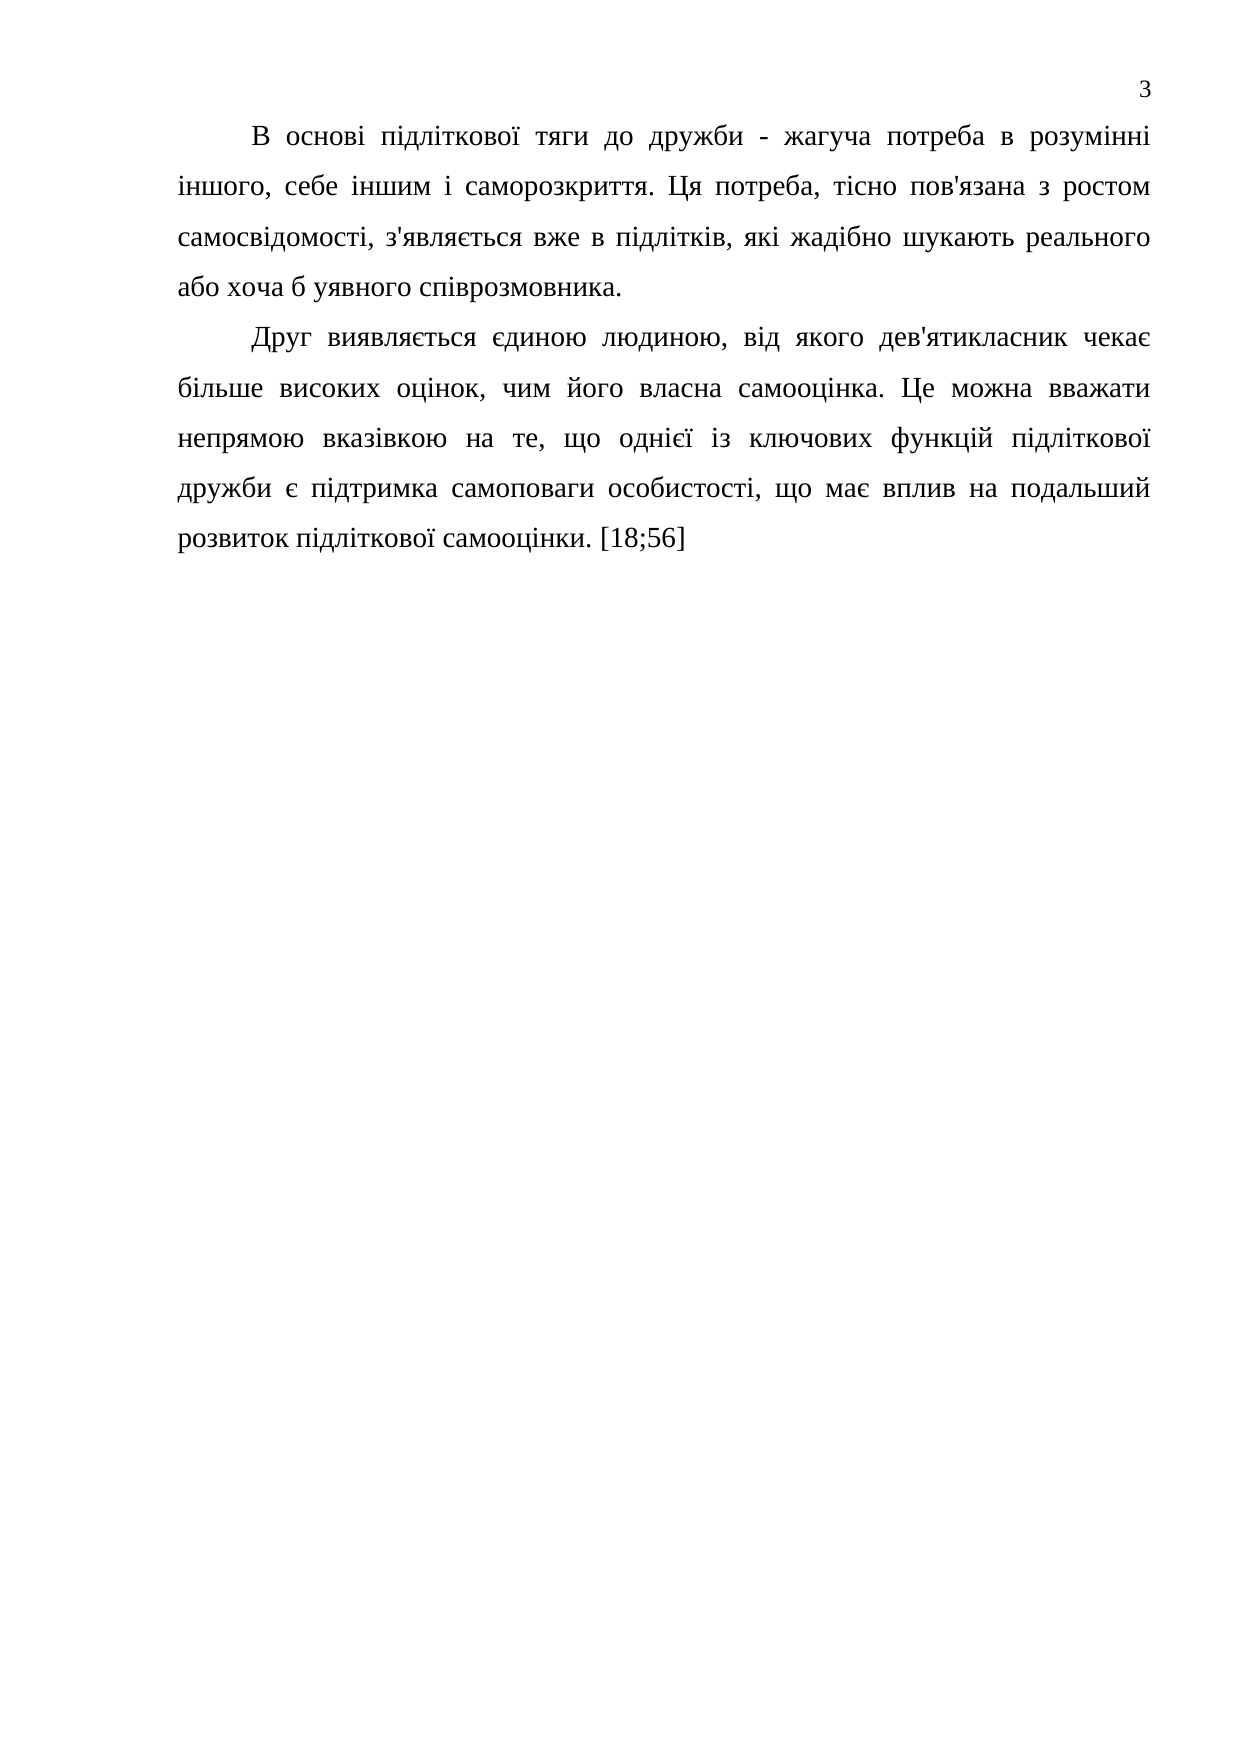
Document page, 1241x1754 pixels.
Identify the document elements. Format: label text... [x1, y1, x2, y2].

text В основі підліткової тяги до дружби - жагуча потреба в розумінні іншого, себе іншим і саморозкриття. Ця потреба, тісно пов'язана з ростом самосвідомості, з'являється вже в підлітків, які жадібно шукають реального або хоча б уявного співрозмовника. [177, 118, 1152, 303]
text Друг виявляється єдиною людиною, від якого дев'ятикласник чекає більше високих оцінок, чим його власна самооцінка. Це можна вважати непрямою вказівкою на те, що однієї із ключових функцій підліткової дружби є підтримка самоповаги особистості, що має вплив на подальший розвиток підліткової самооцінки. [18;56] [177, 319, 1152, 554]
